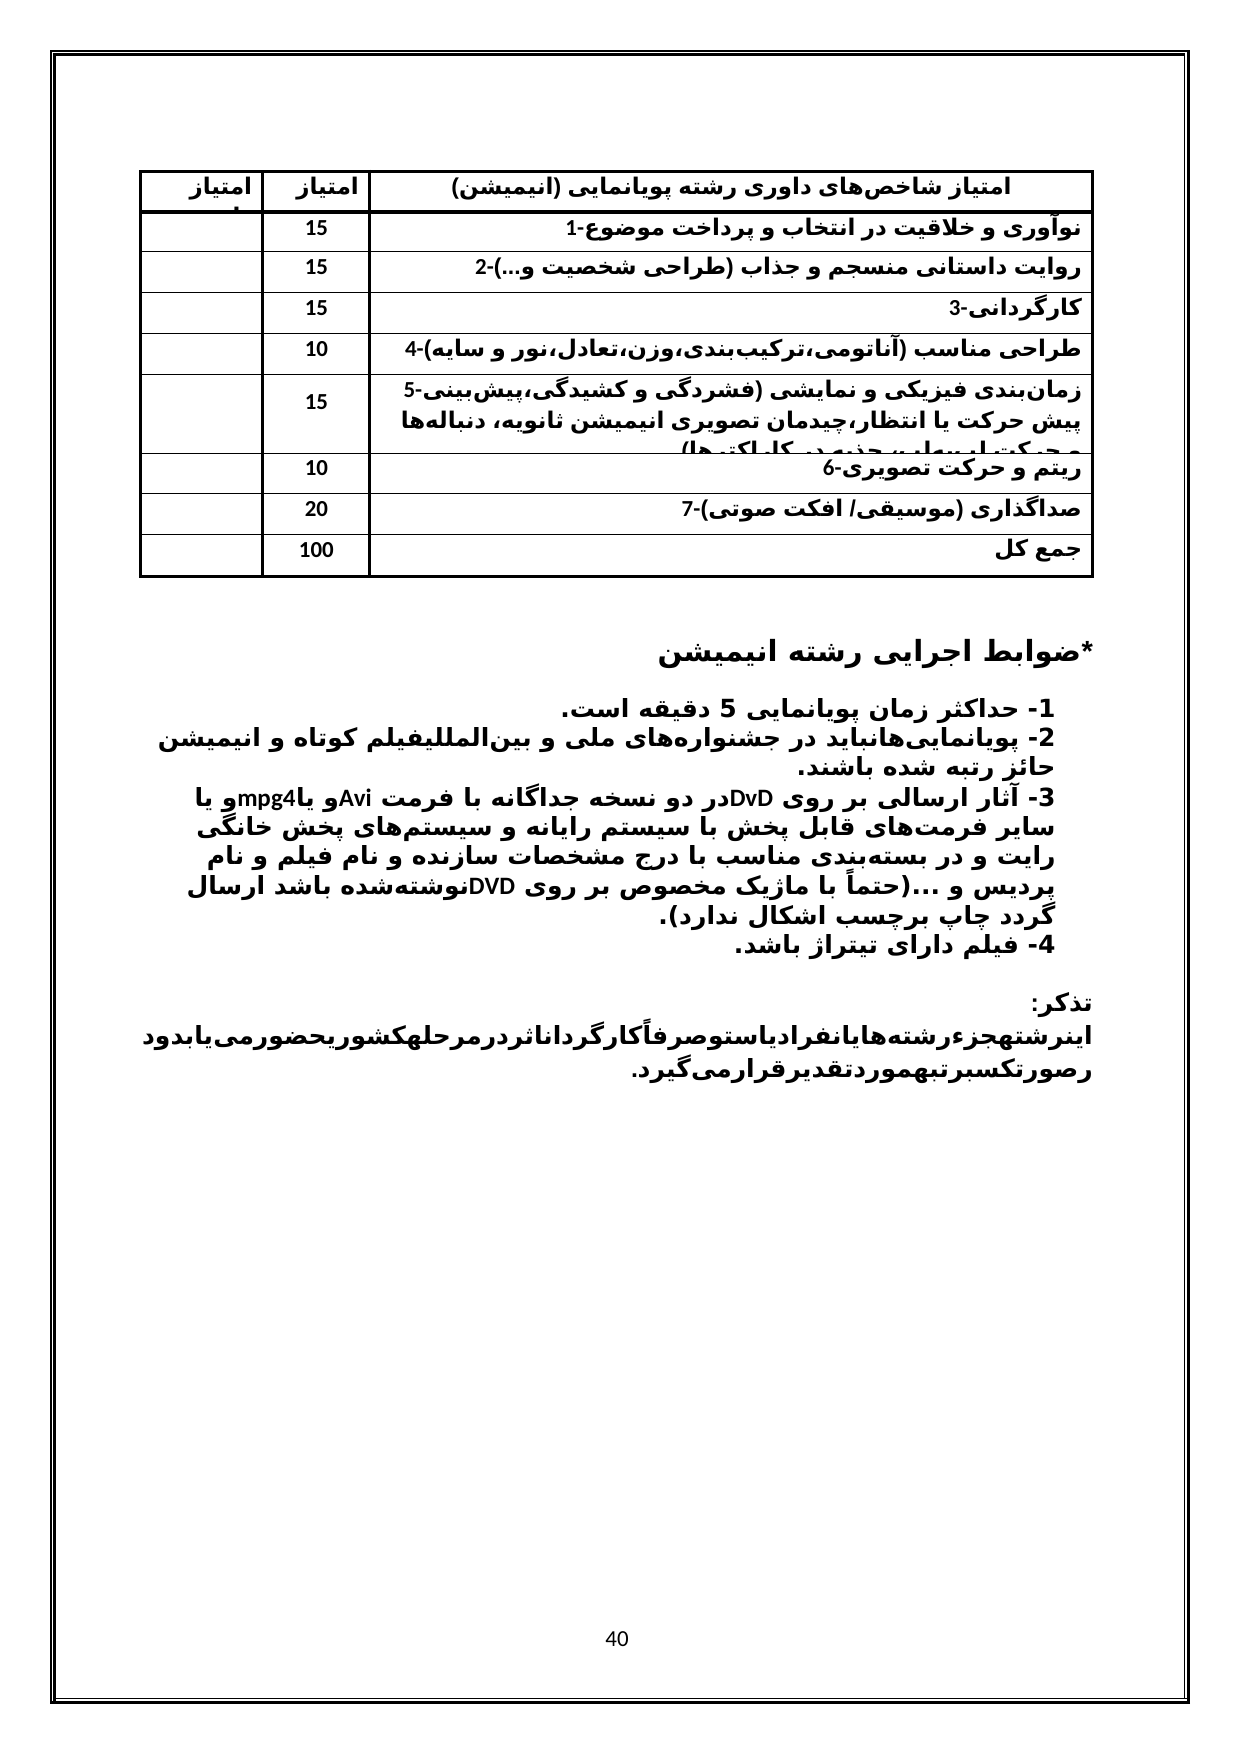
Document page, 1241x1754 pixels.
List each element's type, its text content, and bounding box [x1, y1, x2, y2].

table_cell [142, 494, 261, 534]
table_header امتیاز شاخص‌های داوری رشته پویانمایی (انیمیشن) [371, 173, 1091, 210]
table_cell [142, 454, 261, 493]
table_cell جمع کل [371, 535, 1091, 575]
table_cell 6-ریتم و حرکت تصویری [371, 454, 1091, 493]
table_header امتیاز [264, 173, 368, 210]
table_cell 20 [264, 494, 368, 534]
table_cell 100 [264, 535, 368, 575]
table_cell 10 [264, 334, 368, 374]
table_cell 15 [264, 293, 368, 333]
table_cell 2-روایت داستانی منسجم و جذاب (طراحی شخصیت و...) [371, 252, 1091, 292]
table_cell 10 [264, 454, 368, 493]
table_cell [142, 334, 261, 374]
table_cell 15 [264, 252, 368, 292]
text تذكر: اينرشتهجزءرشته‌هایانفرادياستوصرفاًكارگرداناثردرمرحلهكشوريحضورمی‌یابدودرصورتكسبرتبهموردتقدیرقرارمی‌گیرد. [141, 988, 1093, 1083]
table_cell 7-صداگذاری (موسیقی/ افکت صوتی) [371, 494, 1091, 534]
table_cell [142, 375, 261, 452]
table_cell 4-طراحی مناسب (آناتومی،ترکیب‌بندی،وزن،تعادل،نور و سایه) [371, 334, 1091, 374]
table_cell [142, 293, 261, 333]
table_cell 3-کارگردانی [371, 293, 1091, 333]
table_cell 1-نوآوری و خلاقیت در انتخاب و پرداخت موضوع [371, 214, 1091, 251]
table_cell 15 [264, 214, 368, 251]
text 3- آثار ارسالی بر روی DvDدر دو نسخه جداگانه با فرمت Aviو یاmpg4و یا سایر فرمت‌های قابل پخش با سیستم رایانه و سیستم‌های پخش خانگی رایت و در بسته‌بندی مناسب با درج مشخصات سازنده و نام فیلم و نام پرديس و ...(حتماً با ماژیک مخصوص بر روی DVDنوشته‌شده باشد ارسال گردد چاپ برچسب اشکال ندارد). [141, 782, 1056, 930]
text *ضوابط اجرایی رشته انیمیشن [141, 634, 1093, 668]
table_cell [142, 252, 261, 292]
table_cell 15 [264, 375, 368, 452]
table_cell [142, 535, 261, 575]
text 4- فیلم دارای تیتراژ باشد. [141, 930, 1056, 959]
table_cell [142, 214, 261, 251]
text 1- حداکثر زمان پویانمایی 5 دقیقه است.‏ [141, 694, 1056, 723]
table_header امتیاز داور [142, 173, 261, 210]
text 2- پویانمایی‌هانباید در جشنواره‌های ملی و بین‌المللیفیلم کوتاه و انیمیشن حائز رتبه شده باشند. [141, 723, 1056, 782]
table_cell 5-زمان‌بندی فیزیکی و نمایشی (فشردگی و کشیدگی،پیش‌بینی پیش حرکت یا انتظار،چیدمان تصویری انیمیشن ثانویه، دنباله‌ها و حرکت لب‌به‌لب، جذبه در کاراکترها) [371, 375, 1091, 452]
